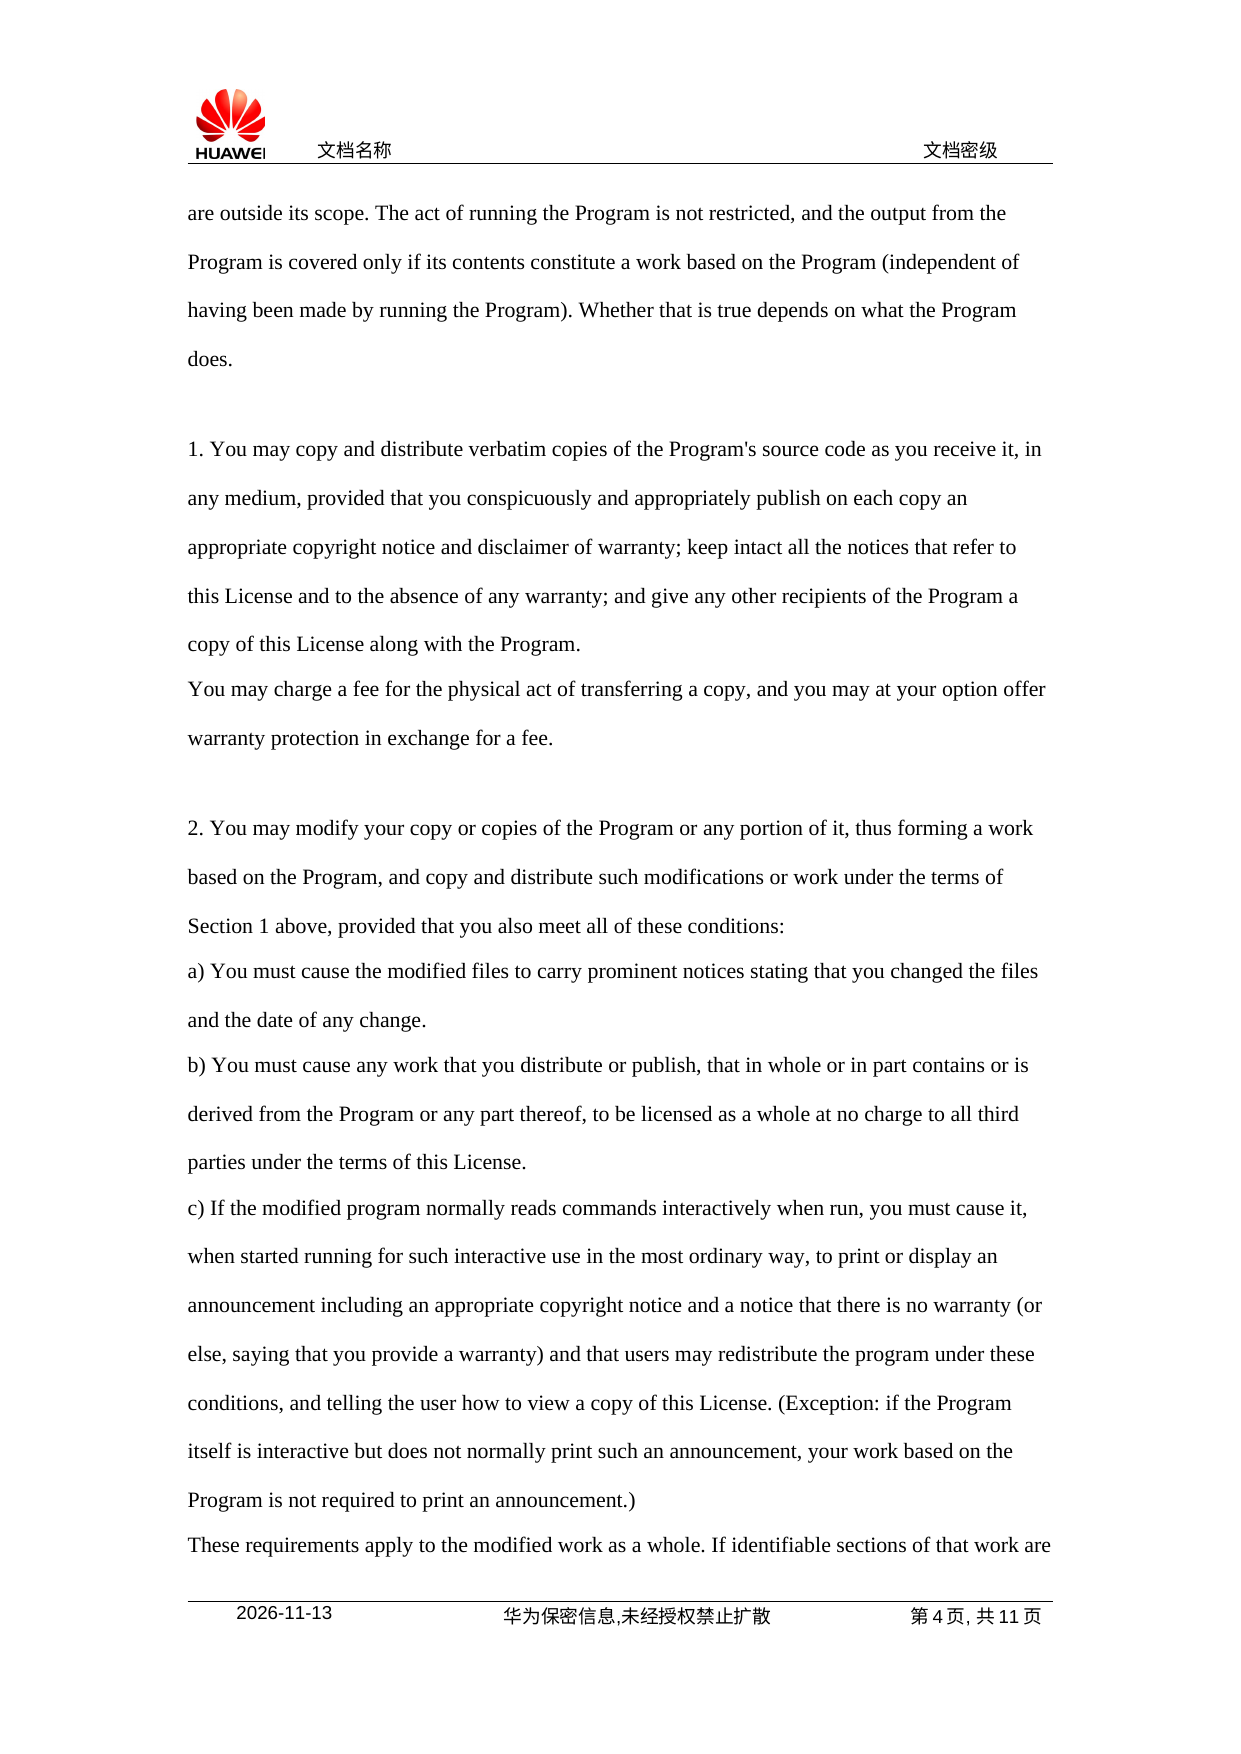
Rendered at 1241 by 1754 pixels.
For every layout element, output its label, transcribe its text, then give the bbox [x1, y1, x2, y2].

picture [196, 89, 265, 159]
text You may charge a fee for the physical act of transferring a copy, and you may at your option offer warranty protection in exchange for a fee. [187, 673, 1053, 754]
text 2. You may modify your copy or copies of the Program or any portion of it, thus forming a work based on the Program, and copy and distribute such modifications or work under the terms of Section 1 above, provided that you also meet all of these conditions: [187, 812, 1053, 942]
text 1. You may copy and distribute verbatim copies of the Program's source code as you receive it, in any medium, provided that you conspicuously and appropriately publish on each copy an appropriate copyright notice and disclaimer of warranty; keep intact all the notices that refer to this License and to the absence of any warranty; and give any other recipients of the Program a copy of this License along with the Program. [187, 433, 1053, 660]
text b) You must cause any work that you distribute or publish, that in whole or in part contains or is derived from the Program or any part thereof, to be licensed as a whole at no charge to all third parties under the terms of this License. [187, 1048, 1053, 1178]
text a) You must cause the modified files to carry prominent notices stating that you changed the files and the date of any change. [187, 954, 1053, 1036]
text c) If the modified program normally reads commands interactively when run, you must cause it, when started running for such interactive use in the most ordinary way, to print or display an announcement including an appropriate copyright notice and a notice that there is no warranty (or else, saying that you provide a warranty) and that users may redistribute the program under these conditions, and telling the user how to view a copy of this License. (Exception: if the Program itself is interactive but does not normally print such an announcement, your work based on the Program is not required to print an announcement.) [187, 1191, 1053, 1516]
